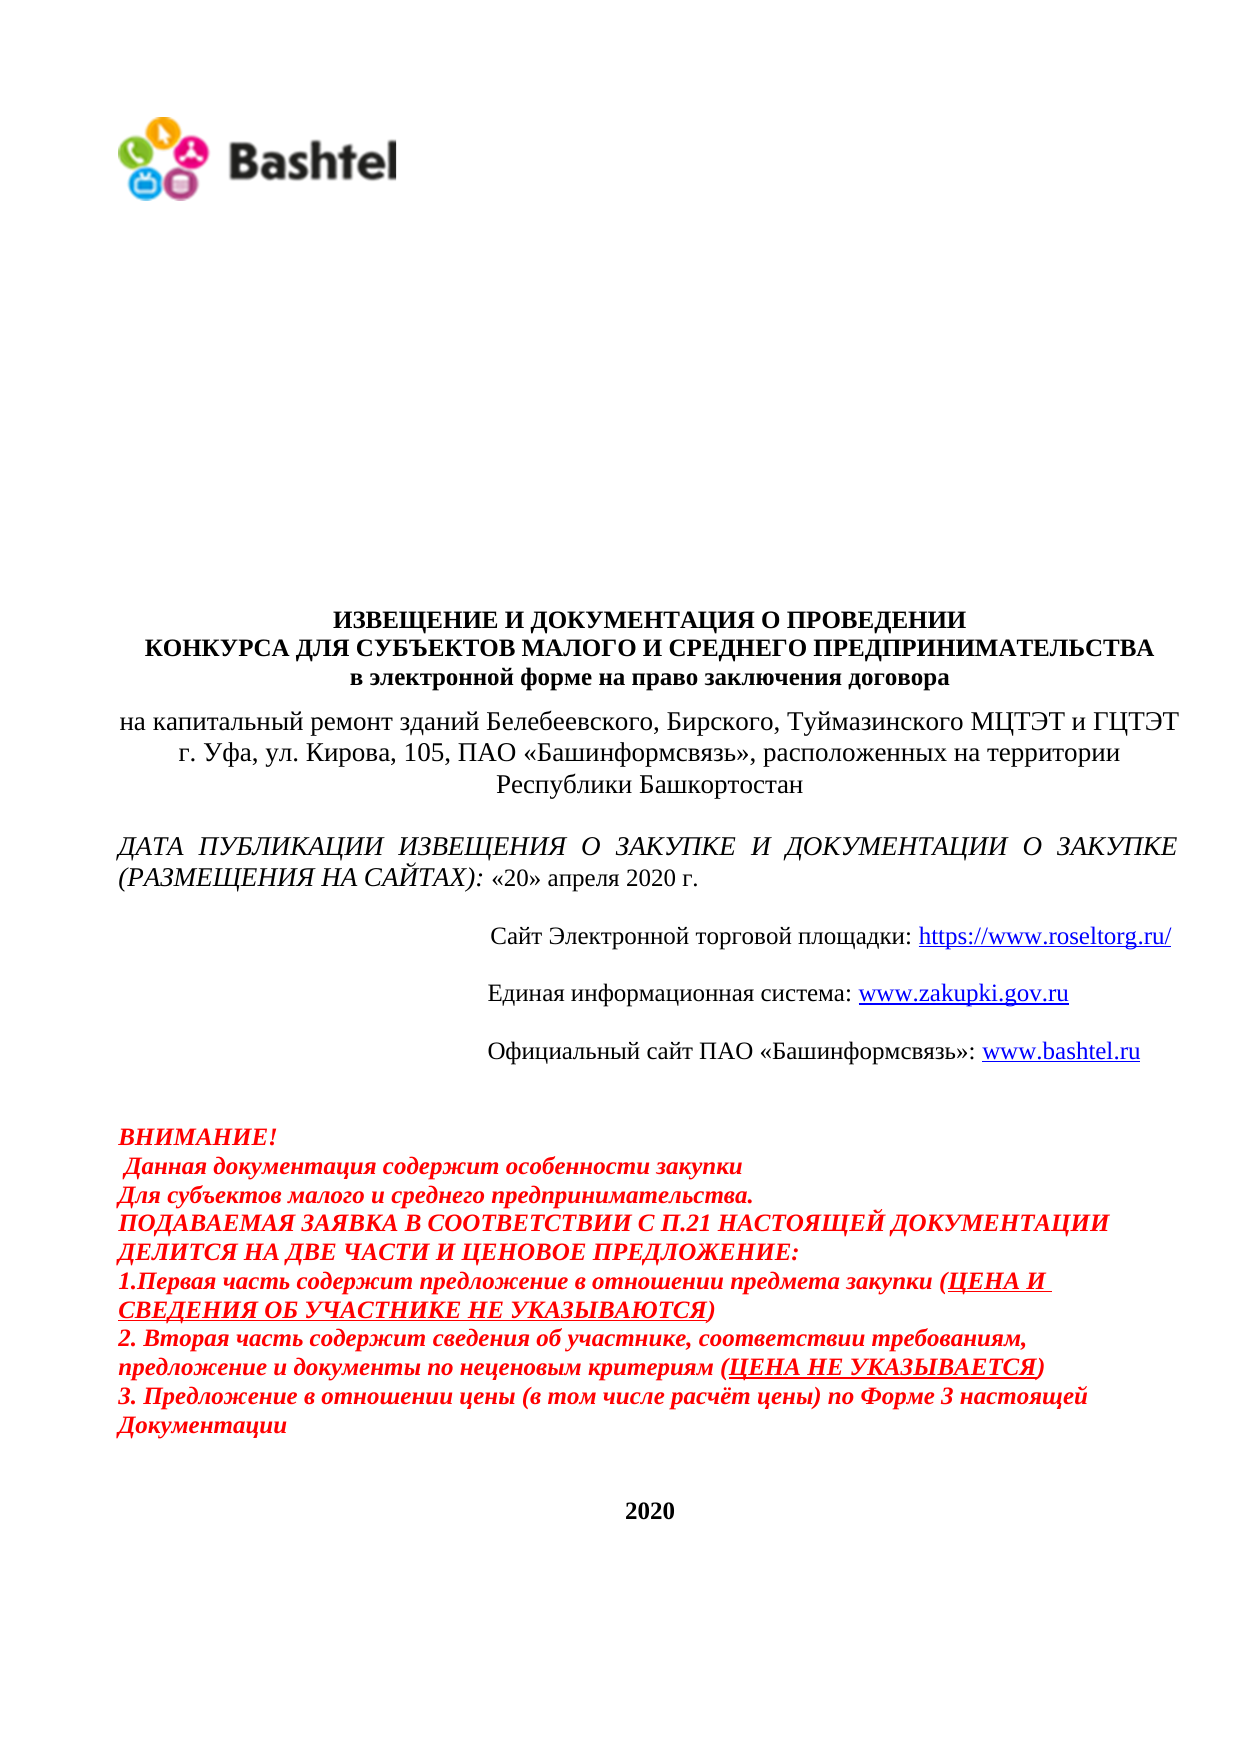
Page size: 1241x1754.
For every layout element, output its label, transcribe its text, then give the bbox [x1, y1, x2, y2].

text 2. Вторая часть содержит сведения об участнике, соответствии требованиям, предложение и документы по неценовым критериям (ЦЕНА НЕ УКАЗЫВАЕТСЯ) [118, 1323, 1181, 1381]
text ВНИМАНИЕ! [118, 1122, 1181, 1151]
text Для субъектов малого и среднего предпринимательства. [118, 1180, 1181, 1208]
picture [118, 117, 397, 201]
text Единая информационная система: www.zakupki.gov.ru [487, 978, 1181, 1007]
text на капитальный ремонт зданий Белебеевского, Бирского, Туймазинского МЦТЭТ и ГЦТЭТ г. Уфа, ул. Кирова, 105, ПАО «Башинформсвязь», расположенных на территории Республики Башкортостан [118, 705, 1181, 799]
text в электронной форме на право заключения договора [118, 662, 1181, 691]
text КОНКУРСА ДЛЯ СУБЪЕКТОВ МАЛОГО И СРЕДНЕГО ПРЕДПРИНИМАТЕЛЬСТВА [118, 633, 1181, 662]
text Сайт Электронной торговой площадки: https://www.roseltorg.ru/ [490, 921, 1181, 950]
text 1.Первая часть содержит предложение в отношении предмета закупки (ЦЕНА И СВЕДЕНИЯ ОБ УЧАСТНИКЕ НЕ УКАЗЫВАЮТСЯ) [118, 1266, 1181, 1323]
text Данная документация содержит особенности закупки [118, 1151, 1181, 1180]
text ИЗВЕЩЕНИЕ И ДОКУМЕНТАЦИЯ О ПРОВЕДЕНИИ [118, 605, 1181, 633]
text 2020 [118, 1496, 1181, 1525]
text ДАТА ПУБЛИКАЦИИ ИЗВЕЩЕНИЯ О ЗАКУПКЕ И ДОКУМЕНТАЦИИ О ЗАКУПКЕ (РАЗМЕЩЕНИЯ НА САЙТАХ): «20» апреля 2020 г. [118, 830, 1181, 892]
text 3. Предложение в отношении цены (в том числе расчёт цены) по Форме 3 настоящей Документации [118, 1381, 1181, 1438]
text ПОДАВАЕМАЯ ЗАЯВКА В СООТВЕТСТВИИ С П.21 НАСТОЯЩЕЙ ДОКУМЕНТАЦИИ ДЕЛИТСЯ НА ДВЕ ЧАСТИ И ЦЕНОВОЕ ПРЕДЛОЖЕНИЕ: [118, 1208, 1181, 1266]
text Официальный сайт ПАО «Башинформсвязь»: www.bashtel.ru [487, 1036, 1181, 1065]
